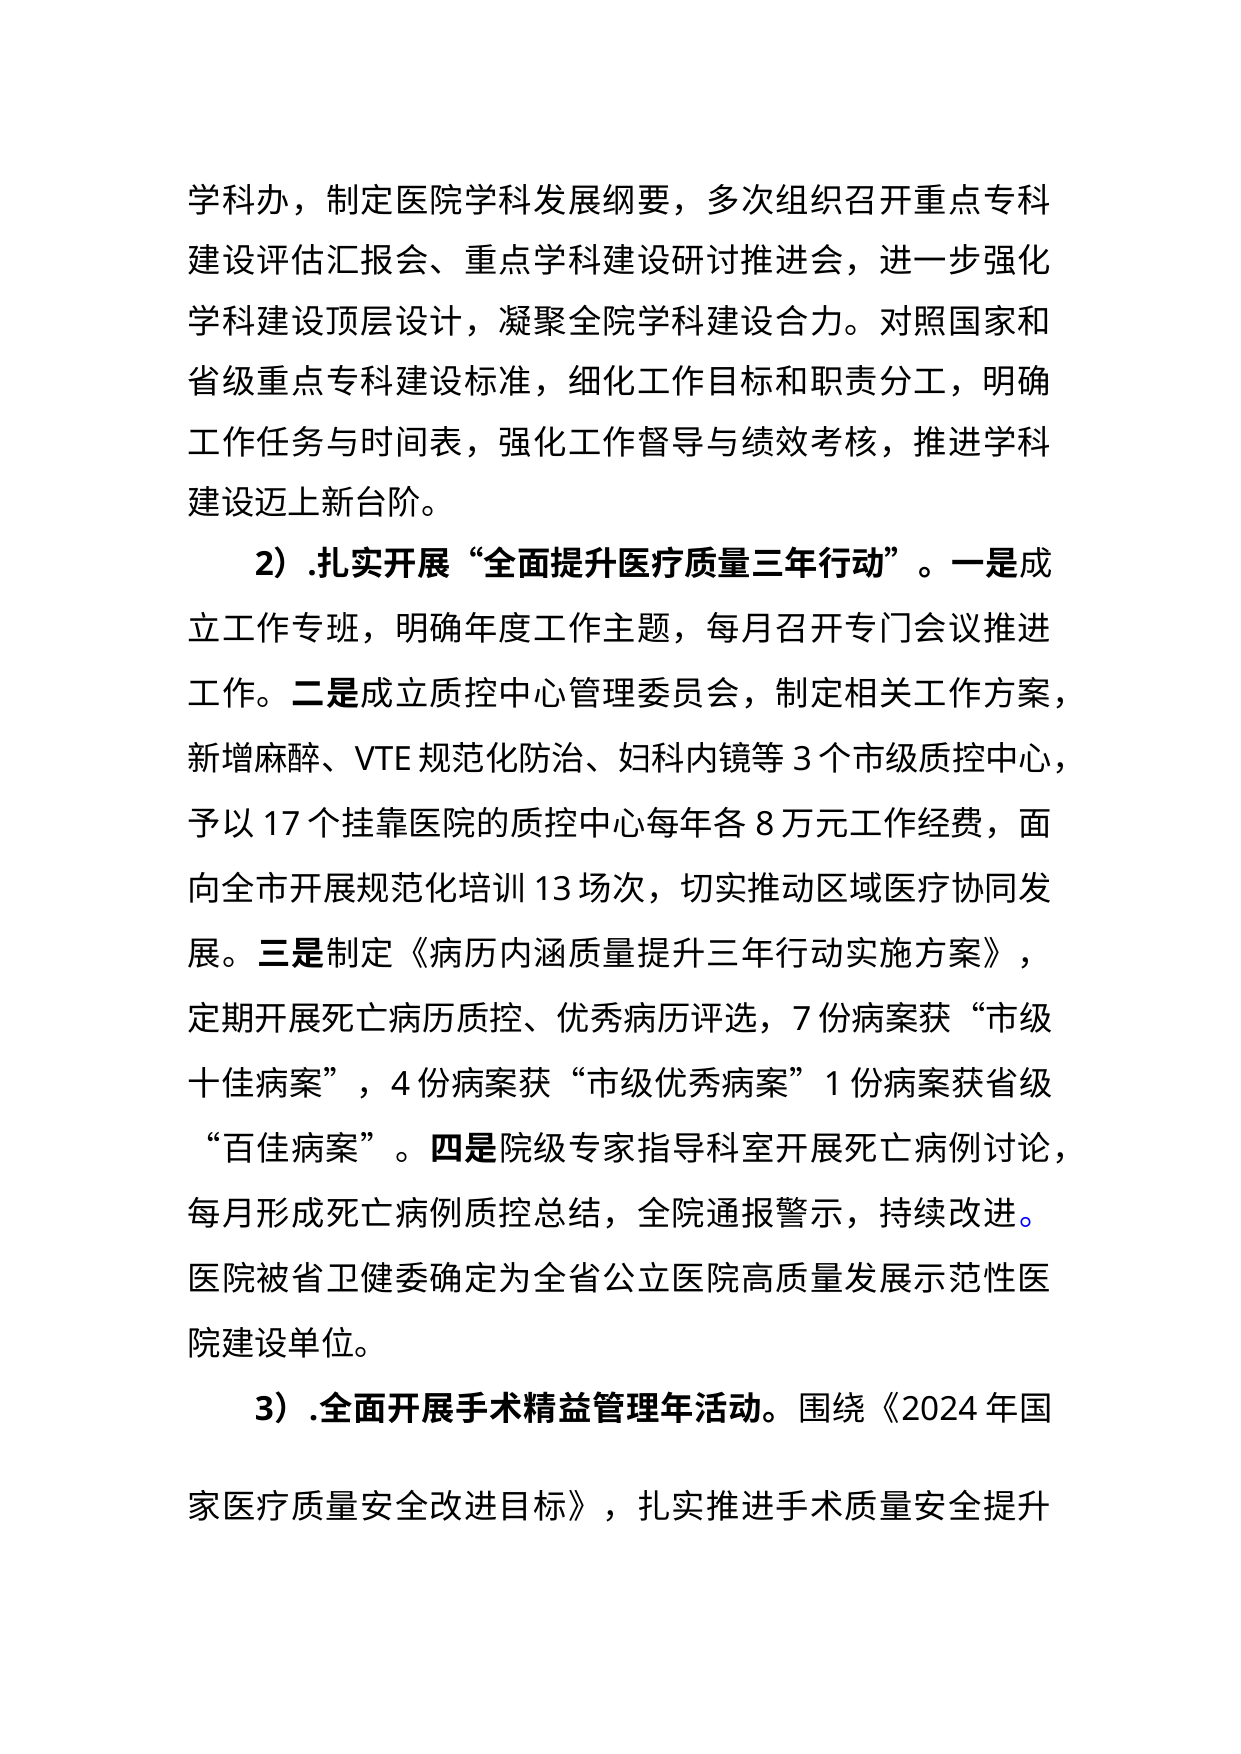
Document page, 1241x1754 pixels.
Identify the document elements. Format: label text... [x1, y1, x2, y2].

text 2）.扎实开展“全面提升医疗质量三年行动”。一是成立工作专班，明确年度工作主题，每月召开专门会议推进工作。二是成立质控中心管理委员会，制定相关工作方案，新增麻醉、VTE规范化防治、妇科内镜等3个市级质控中心，予以17个挂靠医院的质控中心每年各8万元工作经费，面向全市开展规范化培训13场次，切实推动区域医疗协同发展。三是制定《病历内涵质量提升三年行动实施方案》，定期开展死亡病历质控、优秀病历评选，7份病案获“市级十佳病案”，4份病案获“市级优秀病案”1份病案获省级“百佳病案”。四是院级专家指导科室开展死亡病例讨论，每月形成死亡病例质控总结，全院通报警示，持续改进。医院被省卫健委确定为全省公立医院高质量发展示范性医院建设单位。 [187, 529, 1053, 1374]
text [187, 1374, 1053, 1536]
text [179, 162, 1061, 529]
